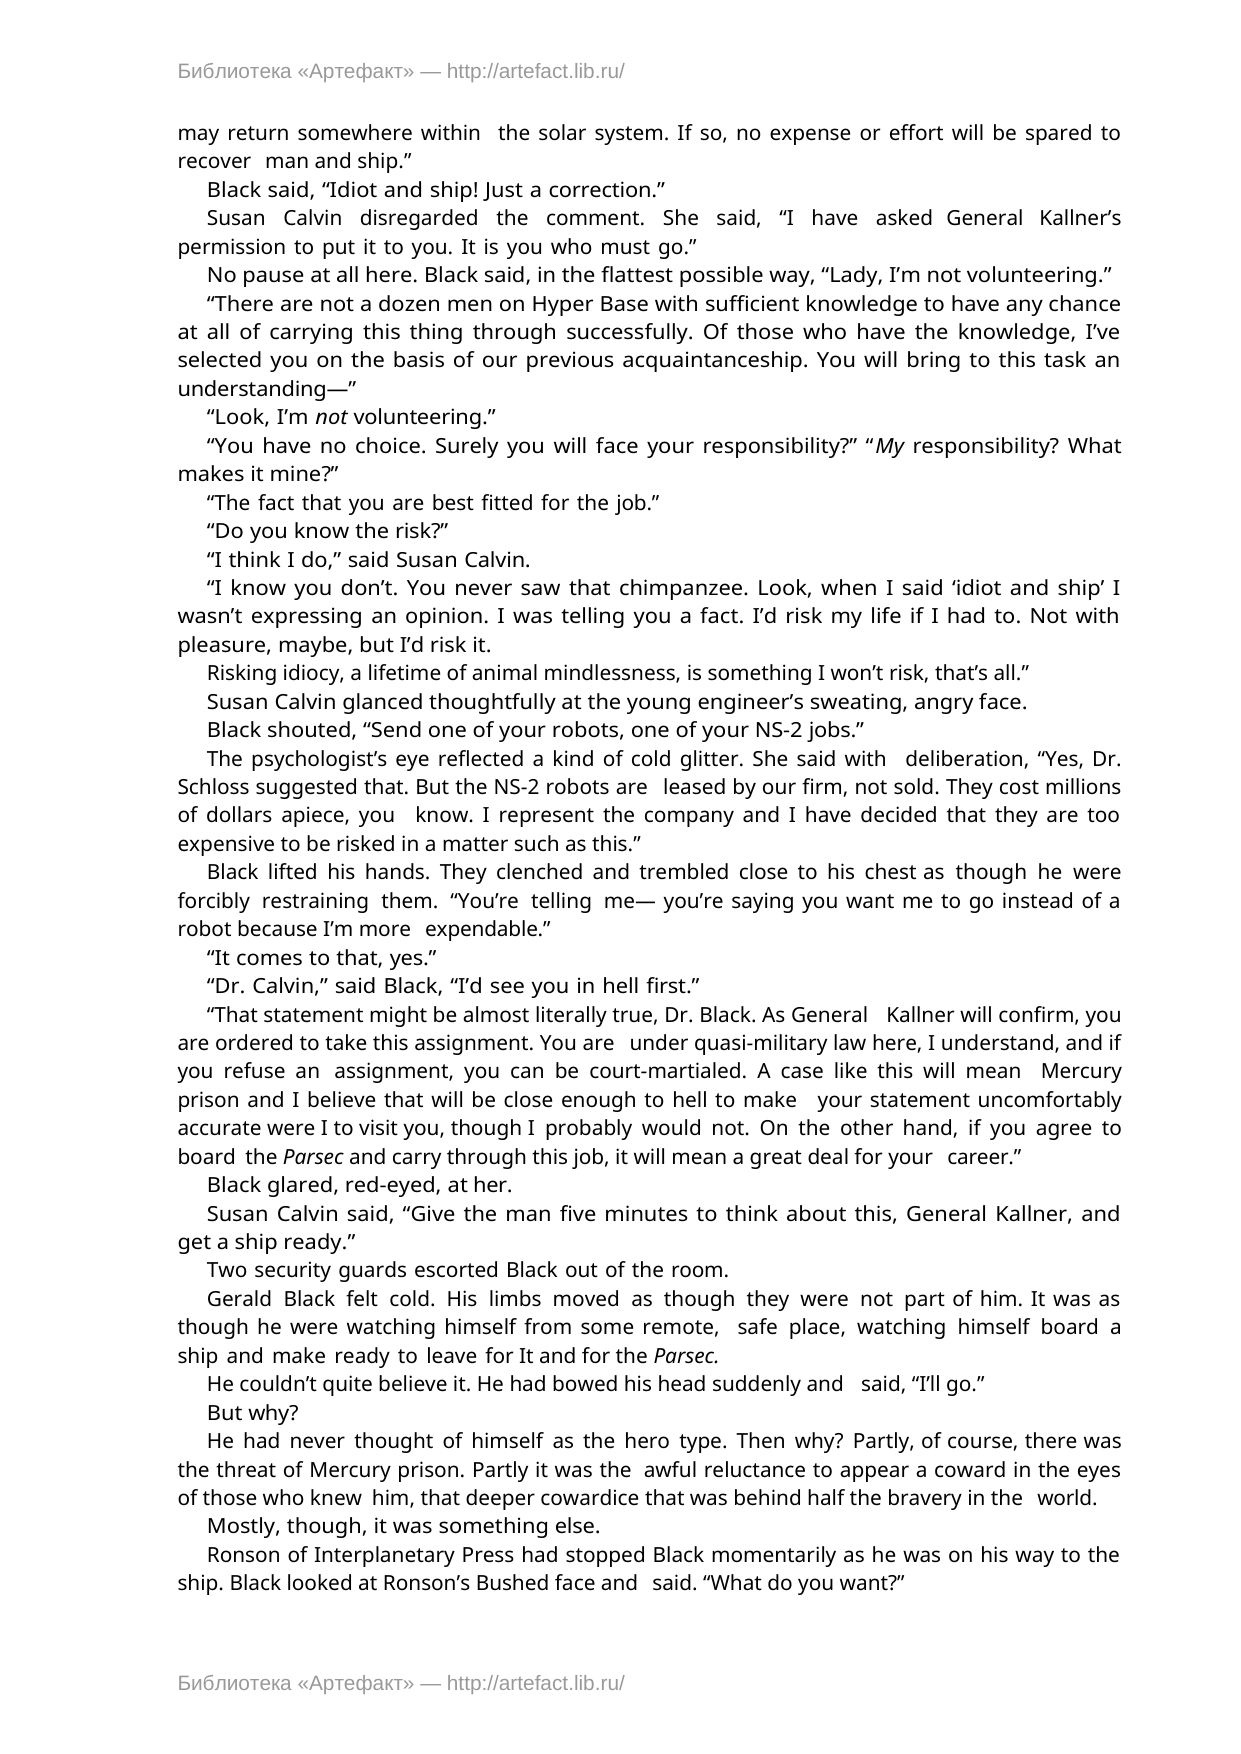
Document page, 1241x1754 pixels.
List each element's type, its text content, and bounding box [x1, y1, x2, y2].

text Risking idiocy, a lifetime of animal mindlessness, is something I won’t risk, that’s all.” [177, 658, 1122, 687]
text Black lifted his hands. They clenched and trembled close to his chest as though he were forcibly restraining them. “You’re telling me— you’re saying you want me to go instead of a robot because I’m more expendable.” [177, 857, 1122, 943]
text Black shouted, “Send one of your robots, one of your NS-2 jobs.” [177, 715, 1122, 744]
text Susan Calvin disregarded the comment. She said, “I have asked General Kallner’s permission to put it to you. It is you who must go.” [177, 203, 1122, 260]
text “Do you know the risk?” [177, 516, 1122, 545]
text The psychologist’s eye reﬂected a kind of cold glitter. She said with deliberation, “Yes, Dr. Schloss suggested that. But the NS-2 robots are leased by our ﬁrm, not sold. They cost millions of dollars apiece, you know. I represent the company and I have decided that they are too expensive to be risked in a matter such as this.” [177, 744, 1122, 857]
text Black said, “Idiot and ship! Just a correction.” [177, 175, 1122, 203]
text He couldn’t quite believe it. He had bowed his head suddenly and said, “I’ll go.” [177, 1369, 1122, 1398]
text Susan Calvin said, “Give the man ﬁve minutes to think about this, General Kallner, and get a ship ready.” [177, 1199, 1122, 1256]
text But why? [177, 1398, 1122, 1426]
text “You have no choice. Surely you will face your responsibility?” “My responsibility? What makes it mine?” [177, 431, 1122, 488]
text Ronson of Interplanetary Press had stopped Black momentarily as he was on his way to the ship. Black looked at Ronson’s Bushed face and said. “What do you want?” [177, 1540, 1122, 1597]
text Black glared, red-eyed, at her. [177, 1170, 1122, 1199]
text “There are not a dozen men on Hyper Base with suﬃcient knowledge to have any chance at all of carrying this thing through successfully. Of those who have the knowledge, I’ve selected you on the basis of our previous acquaintanceship. You will bring to this task an understanding—” [177, 289, 1122, 402]
text “Dr. Calvin,” said Black, “I’d see you in hell ﬁrst.” [177, 971, 1122, 1000]
text Mostly, though, it was something else. [177, 1512, 1122, 1540]
text “I think I do,” said Susan Calvin. [177, 545, 1122, 573]
text “Look, I’m not volunteering.” [177, 402, 1122, 431]
text He had never thought of himself as the hero type. Then why? Partly, of course, there was the threat of Mercury prison. Partly it was the awful reluctance to appear a coward in the eyes of those who knew him, that deeper cowardice that was behind half the bravery in the world. [177, 1426, 1122, 1512]
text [177, 118, 1122, 175]
text Susan Calvin glanced thoughtfully at the young engineer’s sweating, angry face. [177, 687, 1122, 715]
text “It comes to that, yes.” [177, 943, 1122, 971]
text “The fact that you are best ﬁtted for the job.” [177, 488, 1122, 516]
text Two security guards escorted Black out of the room. [177, 1256, 1122, 1284]
text “I know you don’t. You never saw that chimpanzee. Look, when I said ‘idiot and ship’ I wasn’t expressing an opinion. I was telling you a fact. I’d risk my life if I had to. Not with pleasure, maybe, but I’d risk it. [177, 573, 1122, 658]
text “That statement might be almost literally true, Dr. Black. As General Kallner will conﬁrm, you are ordered to take this assignment. You are under quasi-military law here, I understand, and if you refuse an assignment, you can be court-martialed. A case like this will mean Mercury prison and I believe that will be close enough to hell to make your statement uncomfortably accurate were I to visit you, though I probably would not. On the other hand, if you agree to board the Parsec and carry through this job, it will mean a great deal for your career.” [177, 1000, 1122, 1170]
text Gerald Black felt cold. His limbs moved as though they were not part of him. It was as though he were watching himself from some remote, safe place, watching himself board a ship and make ready to leave for It and for the Parsec. [177, 1284, 1122, 1369]
text No pause at all here. Black said, in the ﬂattest possible way, “Lady, I’m not volunteering.” [177, 260, 1122, 289]
